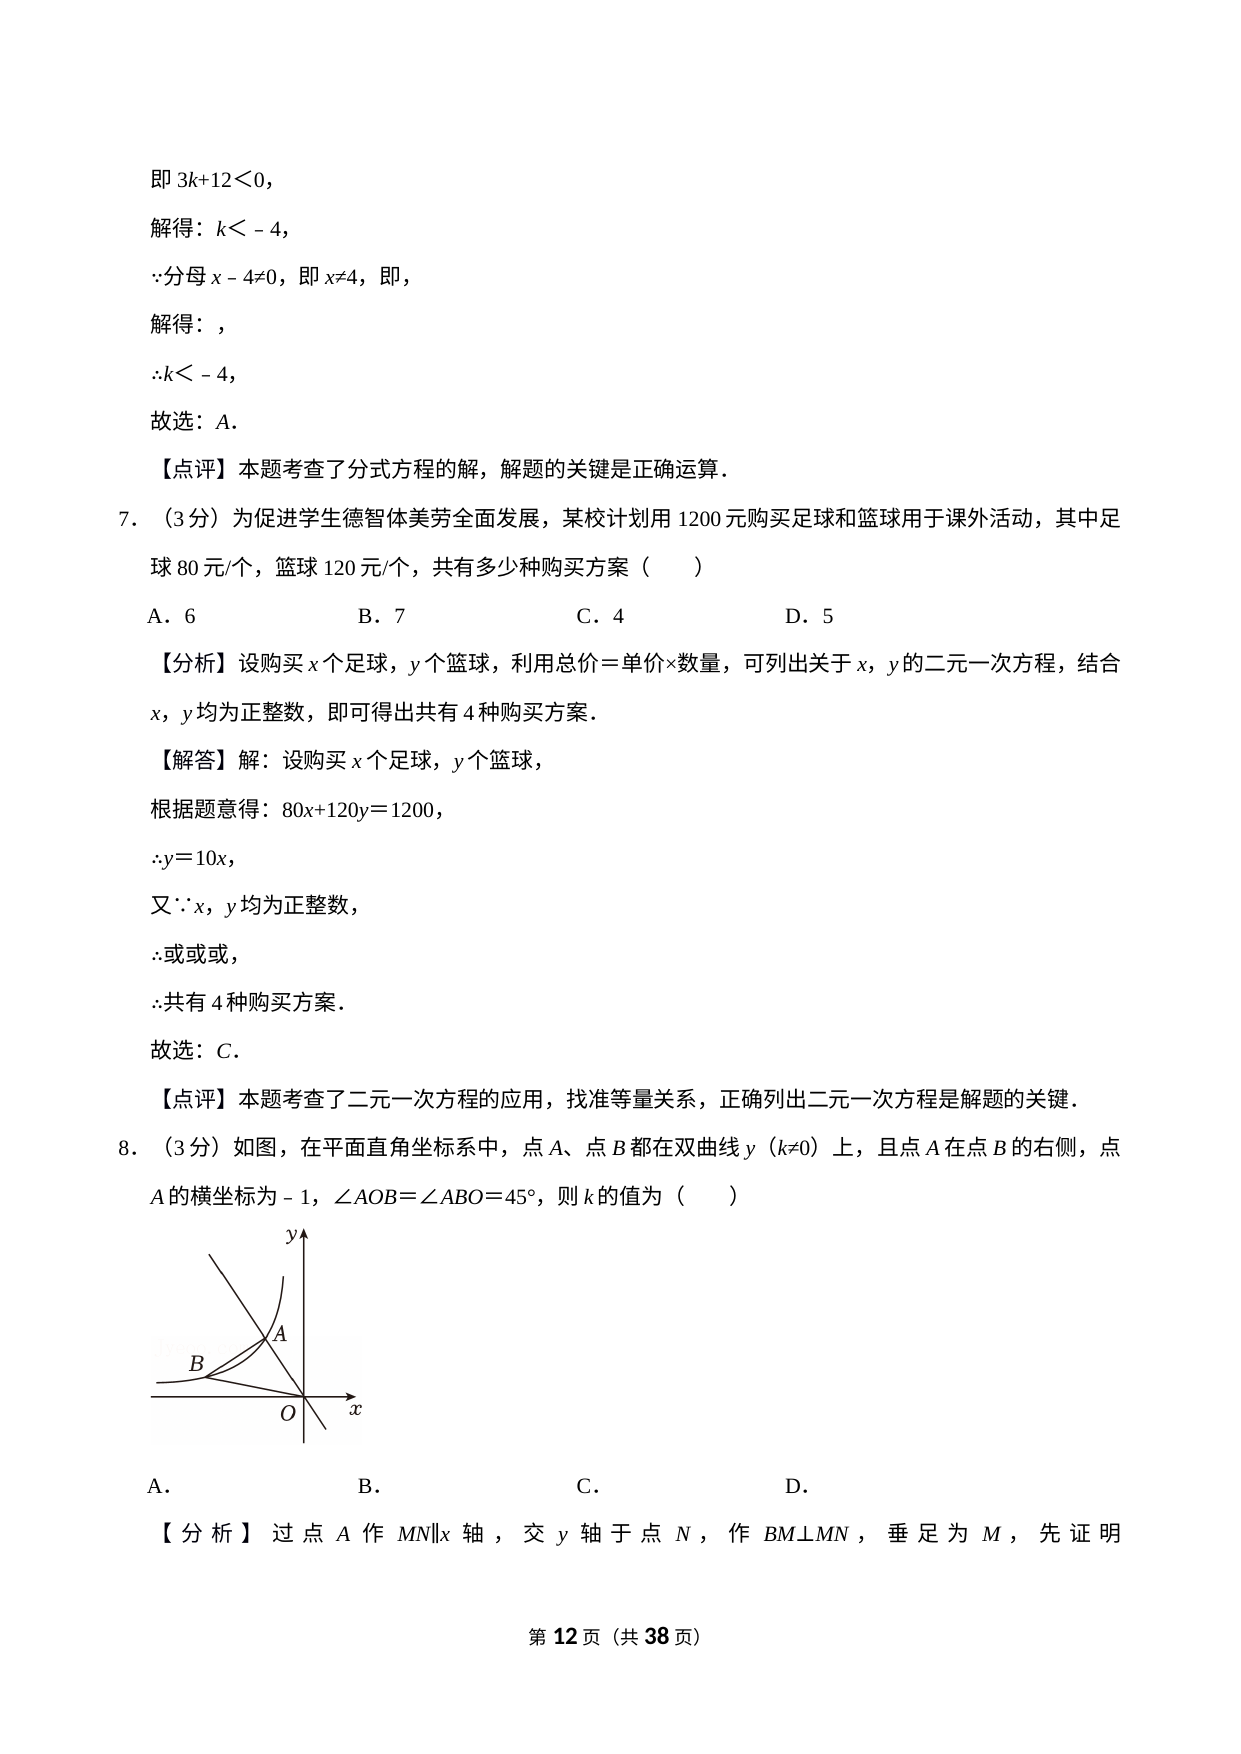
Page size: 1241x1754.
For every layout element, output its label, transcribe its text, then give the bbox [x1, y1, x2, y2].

text 即3k+12＜0， [151, 162, 1122, 194]
text 7．（3分）为促进学生德智体美劳全面发展，某校计划用1200元购买足球和篮球用于课外活动，其中足球80元/个，篮球120元/个，共有多少种购买方案（ ） [118, 500, 1122, 582]
text ∴y＝10x， [151, 839, 1122, 872]
text 故选：C． [151, 1033, 1122, 1065]
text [151, 1516, 1122, 1548]
text 【点评】本题考查了二元一次方程的应用，找准等量关系，正确列出二元一次方程是解题的关键． [151, 1081, 1122, 1114]
text 又∵x，y均为正整数， [151, 888, 1122, 920]
text ∴共有4种购买方案． [151, 984, 1122, 1017]
text 【点评】本题考查了分式方程的解，解题的关键是正确运算． [151, 452, 1122, 484]
text 解得：， [151, 307, 1122, 339]
text A．6 B．7 C．4 D．5 [118, 597, 1122, 630]
text A． B． C． D． [118, 1467, 1122, 1500]
text 故选：A． [151, 404, 1122, 436]
text 根据题意得：80x+120y＝1200， [151, 791, 1122, 824]
text 【解答】解：设购买x个足球，y个篮球， [151, 743, 1122, 775]
text ∵分母x﹣4≠0，即x≠4，即， [151, 259, 1122, 291]
text 【分析】设购买x个足球，y个篮球，利用总价＝单价×数量，可列出关于x，y的二元一次方程，结合x，y均为正整数，即可得出共有4种购买方案． [151, 646, 1122, 727]
text ∴k＜﹣4， [151, 355, 1122, 388]
text ∴或或或， [151, 936, 1122, 969]
text 8．（3分）如图，在平面直角坐标系中，点A、点B都在双曲线y（k≠0）上，且点A在点B的右侧，点A的横坐标为﹣1，∠AOB＝∠ABO＝45°，则k的值为（ ） [118, 1129, 1122, 1211]
text 解得：k＜﹣4， [151, 210, 1122, 243]
